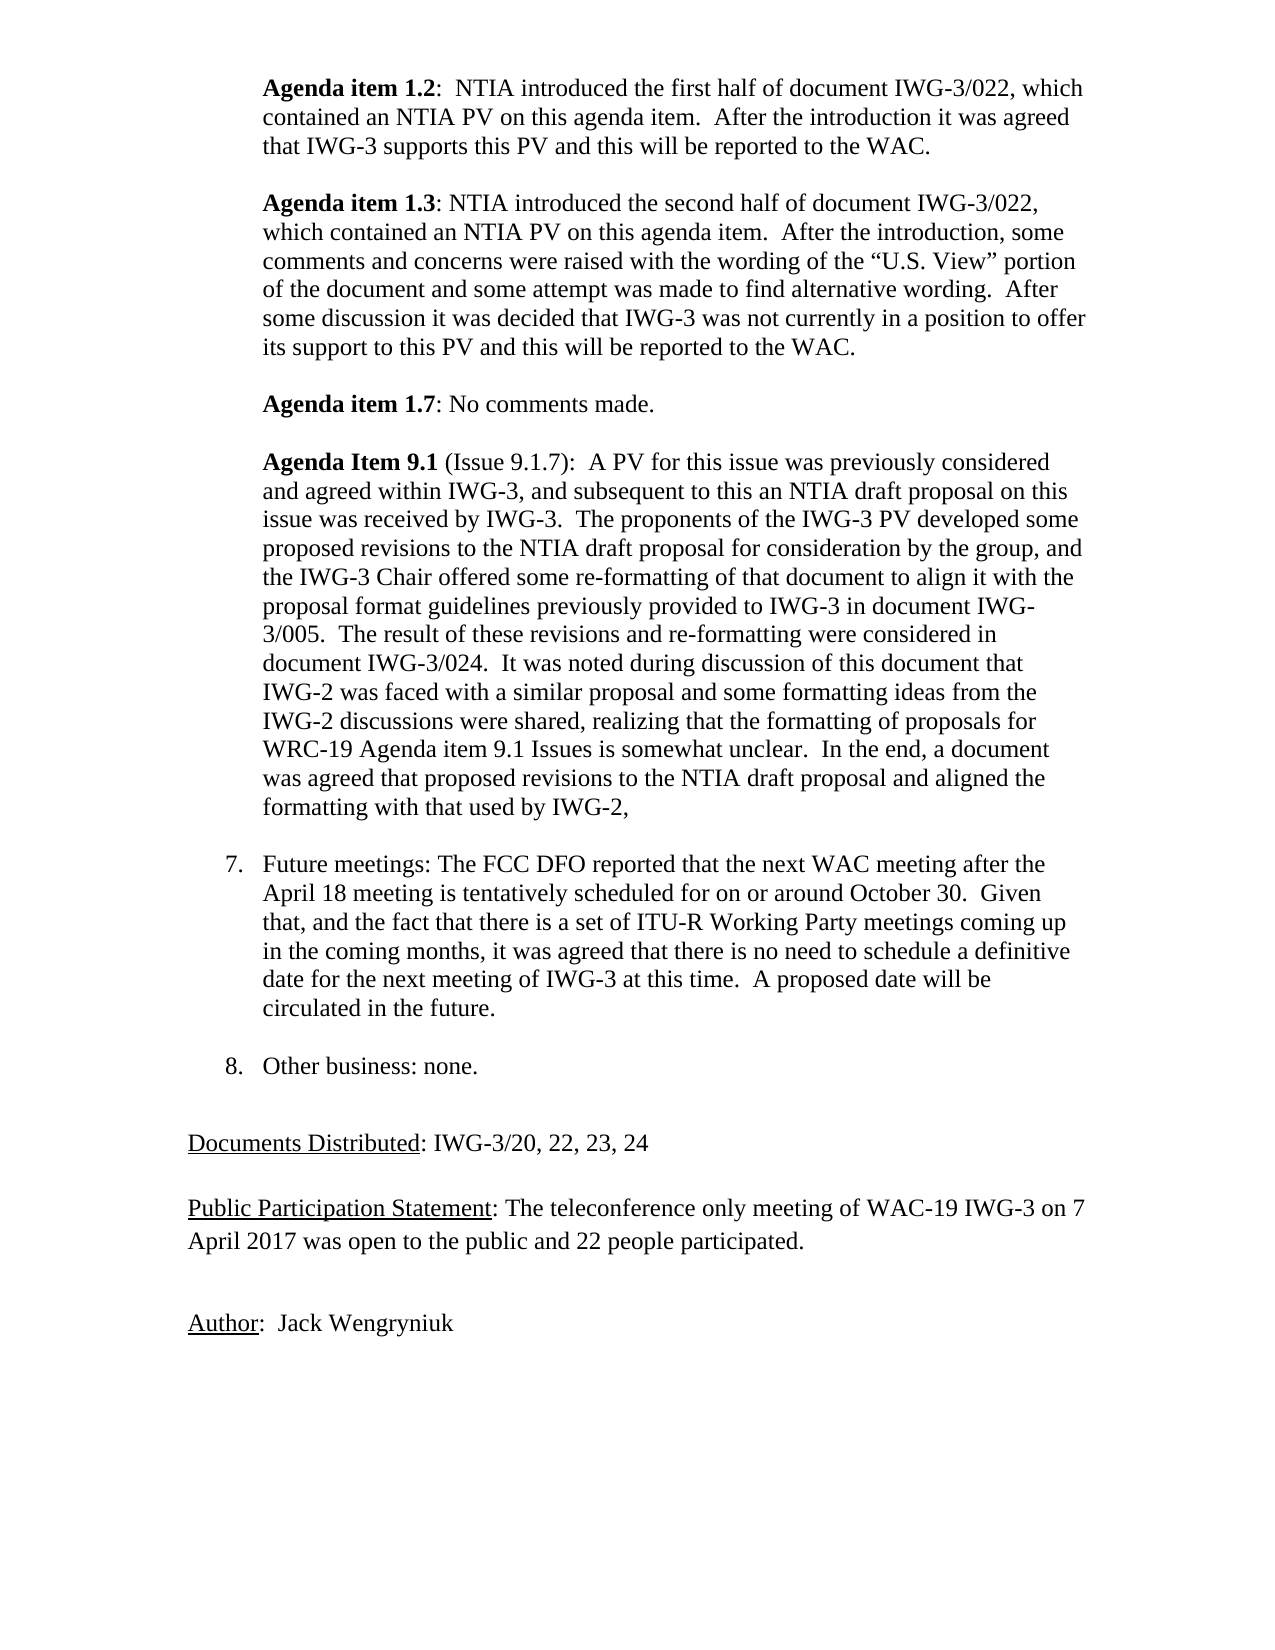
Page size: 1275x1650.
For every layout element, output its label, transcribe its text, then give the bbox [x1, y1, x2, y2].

list Agenda Item 9.1 (Issue 9.1.7): A PV for this issue was previously considered and agreed within IWG-3, and subsequent to this an NTIA draft proposal on this issue was received by IWG-3. The proponents of the IWG-3 PV developed some proposed revisions to the NTIA draft proposal for consideration by the group, and the IWG-3 Chair offered some re-formatting of that document to align it with the proposal format guidelines previously provided to IWG-3 in document IWG-3/005. The result of these revisions and re-formatting were considered in document IWG-3/024. It was noted during discussion of this document that IWG-2 was faced with a similar proposal and some formatting ideas from the IWG-2 discussions were shared, realizing that the formatting of proposals for WRC-19 Agenda item 9.1 Issues is somewhat unclear. In the end, a document was agreed that proposed revisions to the NTIA draft proposal and aligned the formatting with that used by IWG-2, [262, 447, 1087, 821]
list Future meetings: The FCC DFO reported that the next WAC meeting after the April 18 meeting is tentatively scheduled for on or around October 30. Given that, and the fact that there is a set of ITU-R Working Party meetings coming up in the coming months, it was agreed that there is no need to schedule a definitive date for the next meeting of IWG-3 at this time. A proposed date will be circulated in the future. [225, 849, 1087, 1022]
list Agenda item 1.7: No comments made. [262, 389, 1087, 418]
text Public Participation Statement: The teleconference only meeting of WAC-19 IWG-3 on 7 April 2017 was open to the public and 22 people participated. [187, 1193, 1087, 1255]
list Agenda item 1.2: NTIA introduced the first half of document IWG-3/022, which contained an NTIA PV on this agenda item. After the introduction it was agreed that IWG-3 supports this PV and this will be reported to the WAC. [262, 73, 1087, 159]
text Author: Jack Wengryniuk [187, 1308, 1087, 1337]
list Other business: none. [225, 1051, 1087, 1108]
list Agenda item 1.3: NTIA introduced the second half of document IWG-3/022, which contained an NTIA PV on this agenda item. After the introduction, some comments and concerns were raised with the wording of the “U.S. View” portion of the document and some attempt was made to find alternative wording. After some discussion it was decided that IWG-3 was not currently in a position to offer its support to this PV and this will be reported to the WAC. [262, 159, 1087, 361]
text Documents Distributed: IWG-3/20, 22, 23, 24 [187, 1128, 1087, 1157]
